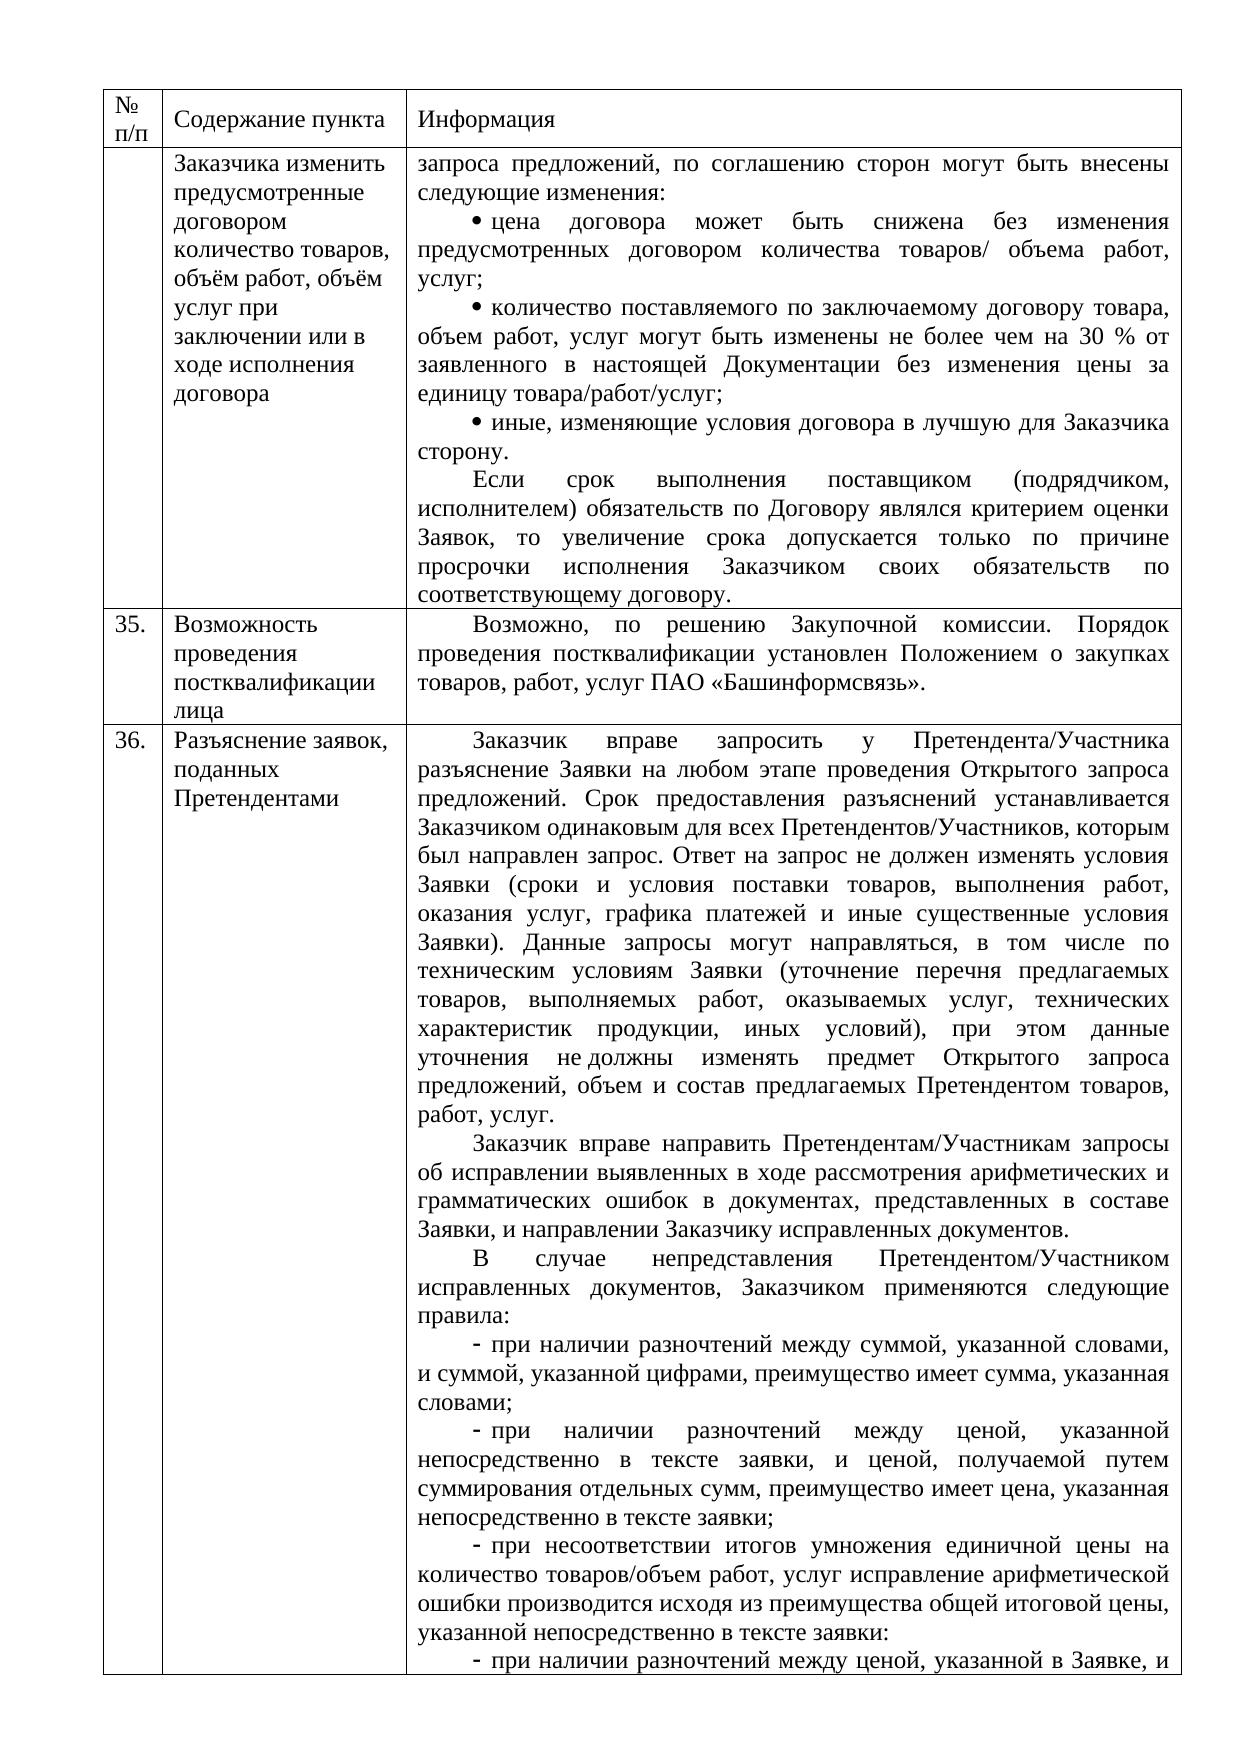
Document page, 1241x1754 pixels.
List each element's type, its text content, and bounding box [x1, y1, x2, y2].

table_cell Возможность проведения постквалификации лица [163, 609, 406, 724]
table_header Содержание пункта [163, 90, 406, 147]
table_cell [104, 148, 162, 608]
table_cell Возможно, по решению Закупочной комиссии. Порядок проведения постквалификации установлен Положением о закупках товаров, работ, услуг ПАО «Башинформсвязь». [407, 609, 1181, 724]
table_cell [407, 148, 1181, 608]
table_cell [163, 148, 406, 608]
table_cell [104, 609, 162, 724]
table_cell [104, 725, 162, 1674]
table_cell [163, 725, 406, 1674]
table_header № п/п [104, 90, 162, 147]
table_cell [407, 725, 1181, 1674]
table_header Информация [407, 90, 1181, 147]
